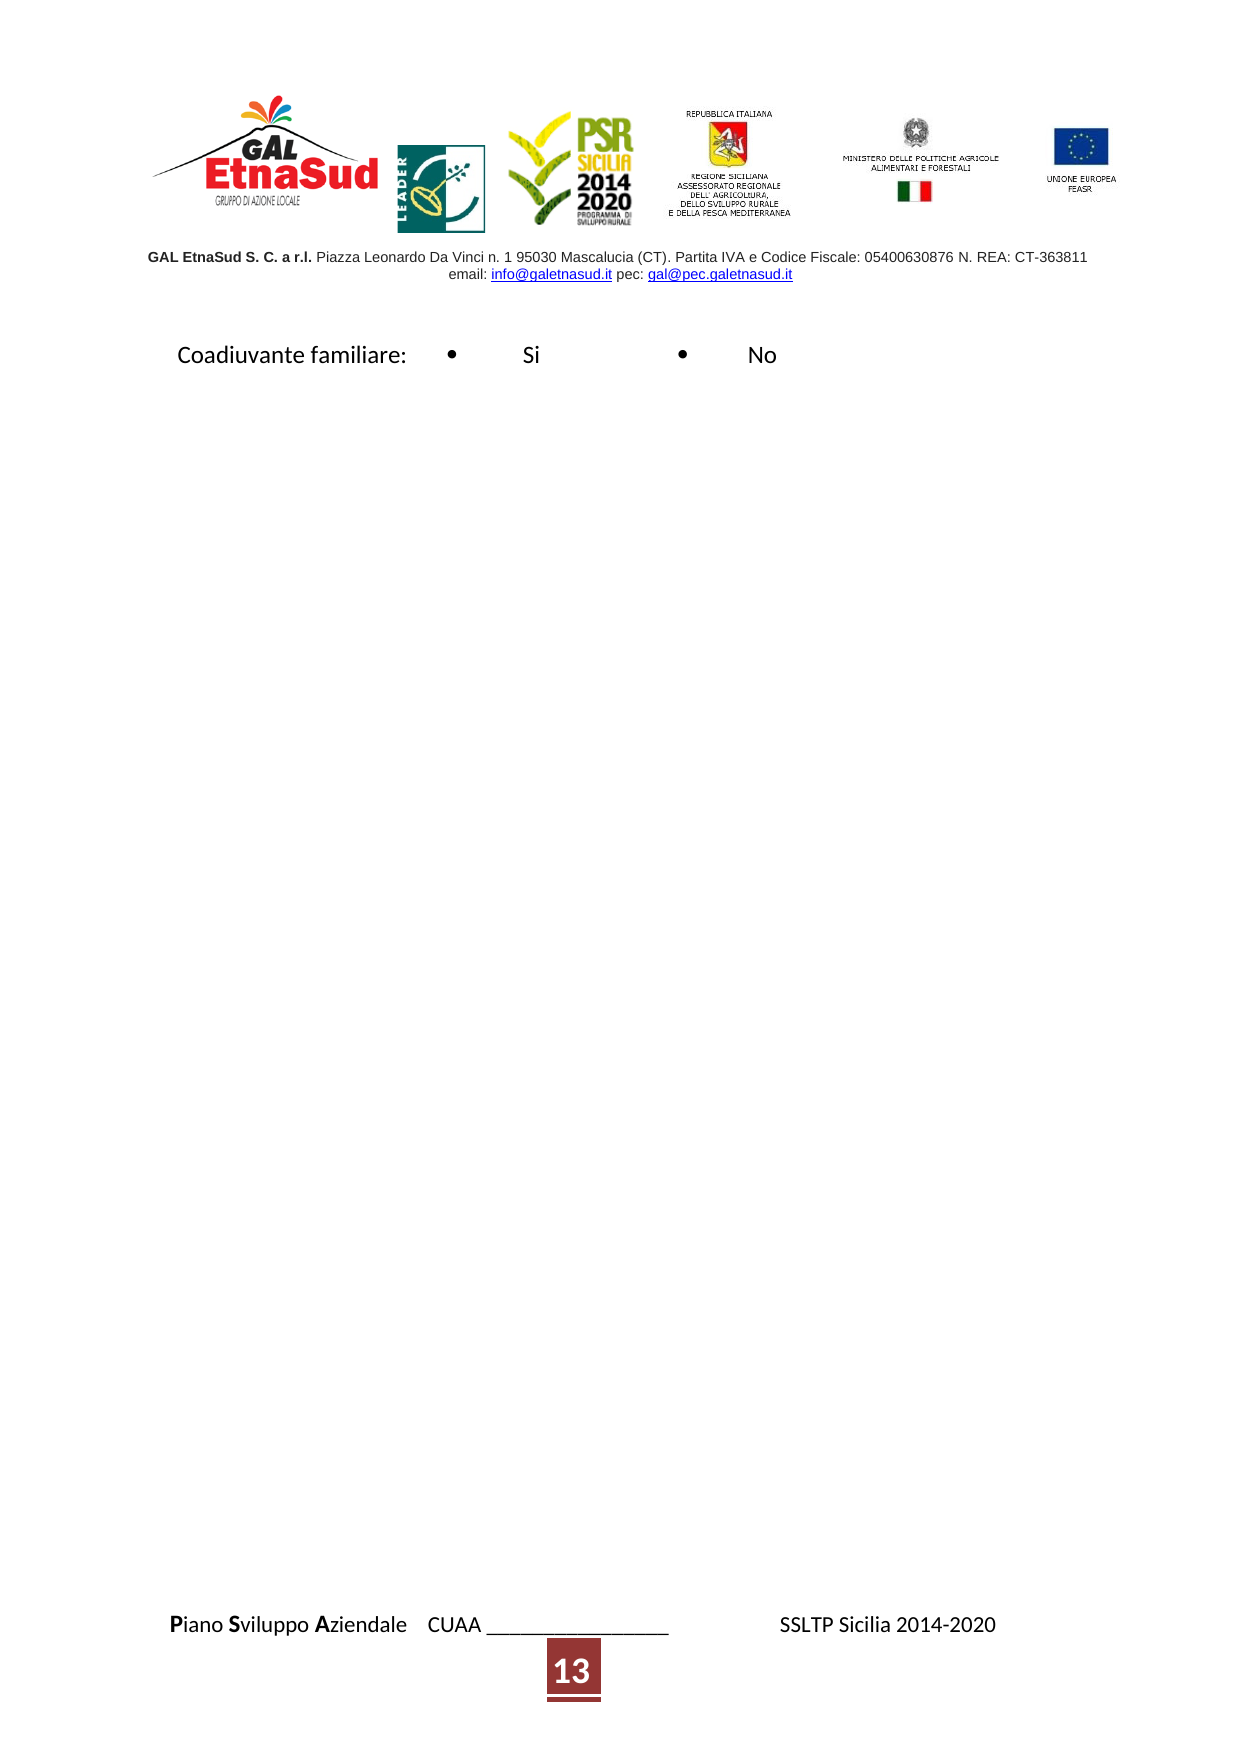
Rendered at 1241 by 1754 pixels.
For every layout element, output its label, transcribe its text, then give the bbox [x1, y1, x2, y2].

picture [500, 107, 645, 233]
picture [663, 106, 1131, 227]
text Coadiuvante familiare: Si No [148, 339, 1093, 369]
picture [147, 88, 486, 233]
